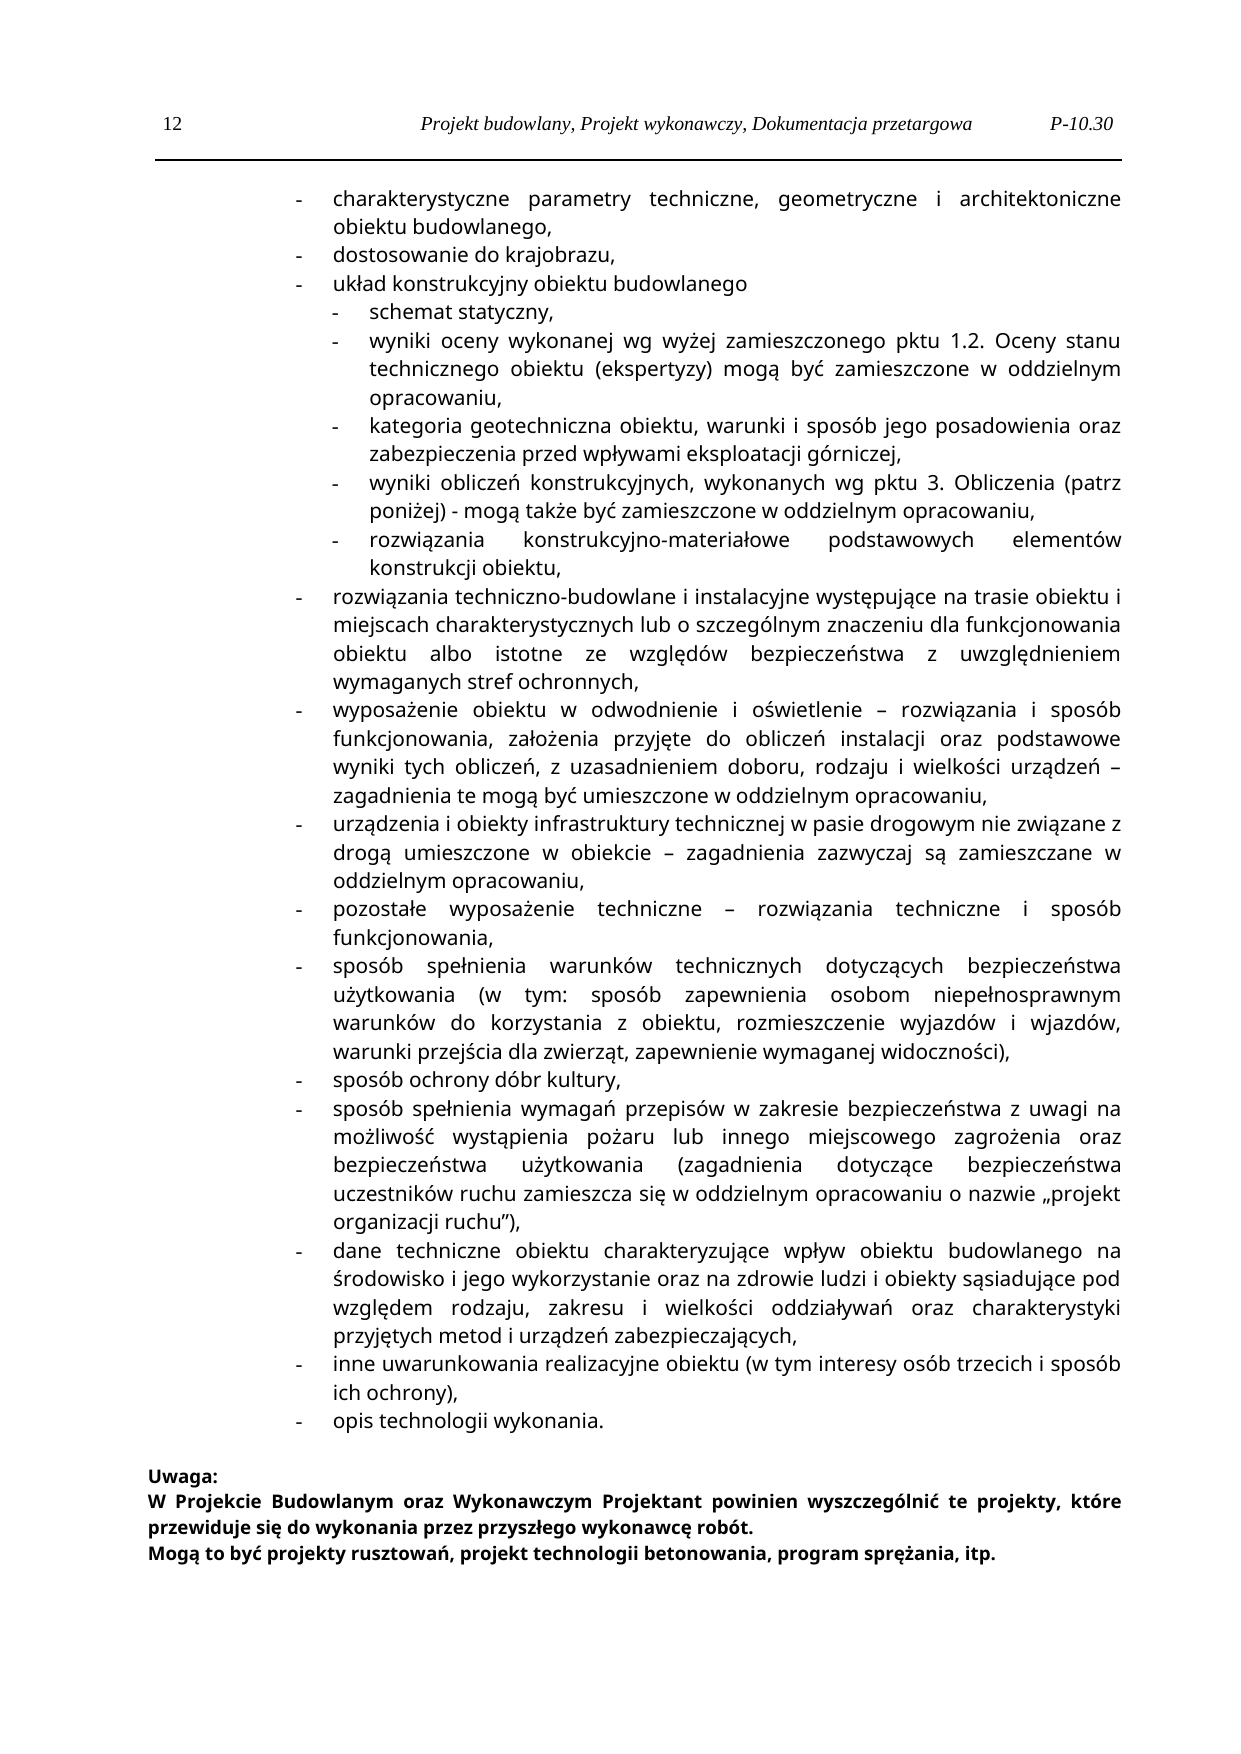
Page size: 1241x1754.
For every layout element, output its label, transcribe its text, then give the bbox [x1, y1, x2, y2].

list charakterystyczne parametry techniczne, geometryczne i architektoniczne obiektu budowlanego, [295, 184, 1122, 241]
list wyniki oceny wykonanej wg wyżej zamieszczonego pktu 1.2. Oceny stanu technicznego obiektu (ekspertyzy) mogą być zamieszczone w oddzielnym opracowaniu, [332, 326, 1122, 411]
list wyposażenie obiektu w odwodnienie i oświetlenie – rozwiązania i sposób funkcjonowania, założenia przyjęte do obliczeń instalacji oraz podstawowe wyniki tych obliczeń, z uzasadnieniem doboru, rodzaju i wielkości urządzeń – zagadnienia te mogą być umieszczone w oddzielnym opracowaniu, [295, 696, 1122, 809]
list wyniki obliczeń konstrukcyjnych, wykonanych wg pktu 3. Obliczenia (patrz poniżej) - mogą także być zamieszczone w oddzielnym opracowaniu, [332, 468, 1122, 525]
text W Projekcie Budowlanym oraz Wykonawczym Projektant powinien wyszczególnić te projekty, które przewiduje się do wykonania przez przyszłego wykonawcę robót. [148, 1489, 1122, 1540]
list układ konstrukcyjny obiektu budowlanego [295, 269, 1122, 297]
list inne uwarunkowania realizacyjne obiektu (w tym interesy osób trzecich i sposób ich ochrony), [295, 1349, 1122, 1406]
list dostosowanie do krajobrazu, [295, 241, 1122, 269]
text Uwaga: [148, 1463, 1122, 1489]
list rozwiązania techniczno-budowlane i instalacyjne występujące na trasie obiektu i miejscach charakterystycznych lub o szczególnym znaczeniu dla funkcjonowania obiektu albo istotne ze względów bezpieczeństwa z uwzględnieniem wymaganych stref ochronnych, [295, 582, 1122, 696]
list opis technologii wykonania. [295, 1406, 1122, 1435]
list rozwiązania konstrukcyjno-materiałowe podstawowych elementów konstrukcji obiektu, [332, 525, 1122, 582]
list pozostałe wyposażenie techniczne – rozwiązania techniczne i sposób funkcjonowania, [295, 894, 1122, 951]
list dane techniczne obiektu charakteryzujące wpływ obiektu budowlanego na środowisko i jego wykorzystanie oraz na zdrowie ludzi i obiekty sąsiadujące pod względem rodzaju, zakresu i wielkości oddziaływań oraz charakterystyki przyjętych metod i urządzeń zabezpieczających, [295, 1236, 1122, 1349]
list sposób spełnienia warunków technicznych dotyczących bezpieczeństwa użytkowania (w tym: sposób zapewnienia osobom niepełnosprawnym warunków do korzystania z obiektu, rozmieszczenie wyjazdów i wjazdów, warunki przejścia dla zwierząt, zapewnienie wymaganej widoczności), [295, 951, 1122, 1065]
list kategoria geotechniczna obiektu, warunki i sposób jego posadowienia oraz zabezpieczenia przed wpływami eksploatacji górniczej, [332, 411, 1122, 468]
text Mogą to być projekty rusztowań, projekt technologii betonowania, program sprężania, itp. [148, 1540, 1122, 1565]
list urządzenia i obiekty infrastruktury technicznej w pasie drogowym nie związane z drogą umieszczone w obiekcie – zagadnienia zazwyczaj są zamieszczane w oddzielnym opracowaniu, [295, 809, 1122, 894]
list sposób ochrony dóbr kultury, [295, 1065, 1122, 1094]
list schemat statyczny, [332, 297, 1122, 326]
list sposób spełnienia wymagań przepisów w zakresie bezpieczeństwa z uwagi na możliwość wystąpienia pożaru lub innego miejscowego zagrożenia oraz bezpieczeństwa użytkowania (zagadnienia dotyczące bezpieczeństwa uczestników ruchu zamieszcza się w oddzielnym opracowaniu o nazwie „projekt organizacji ruchu”), [295, 1094, 1122, 1236]
